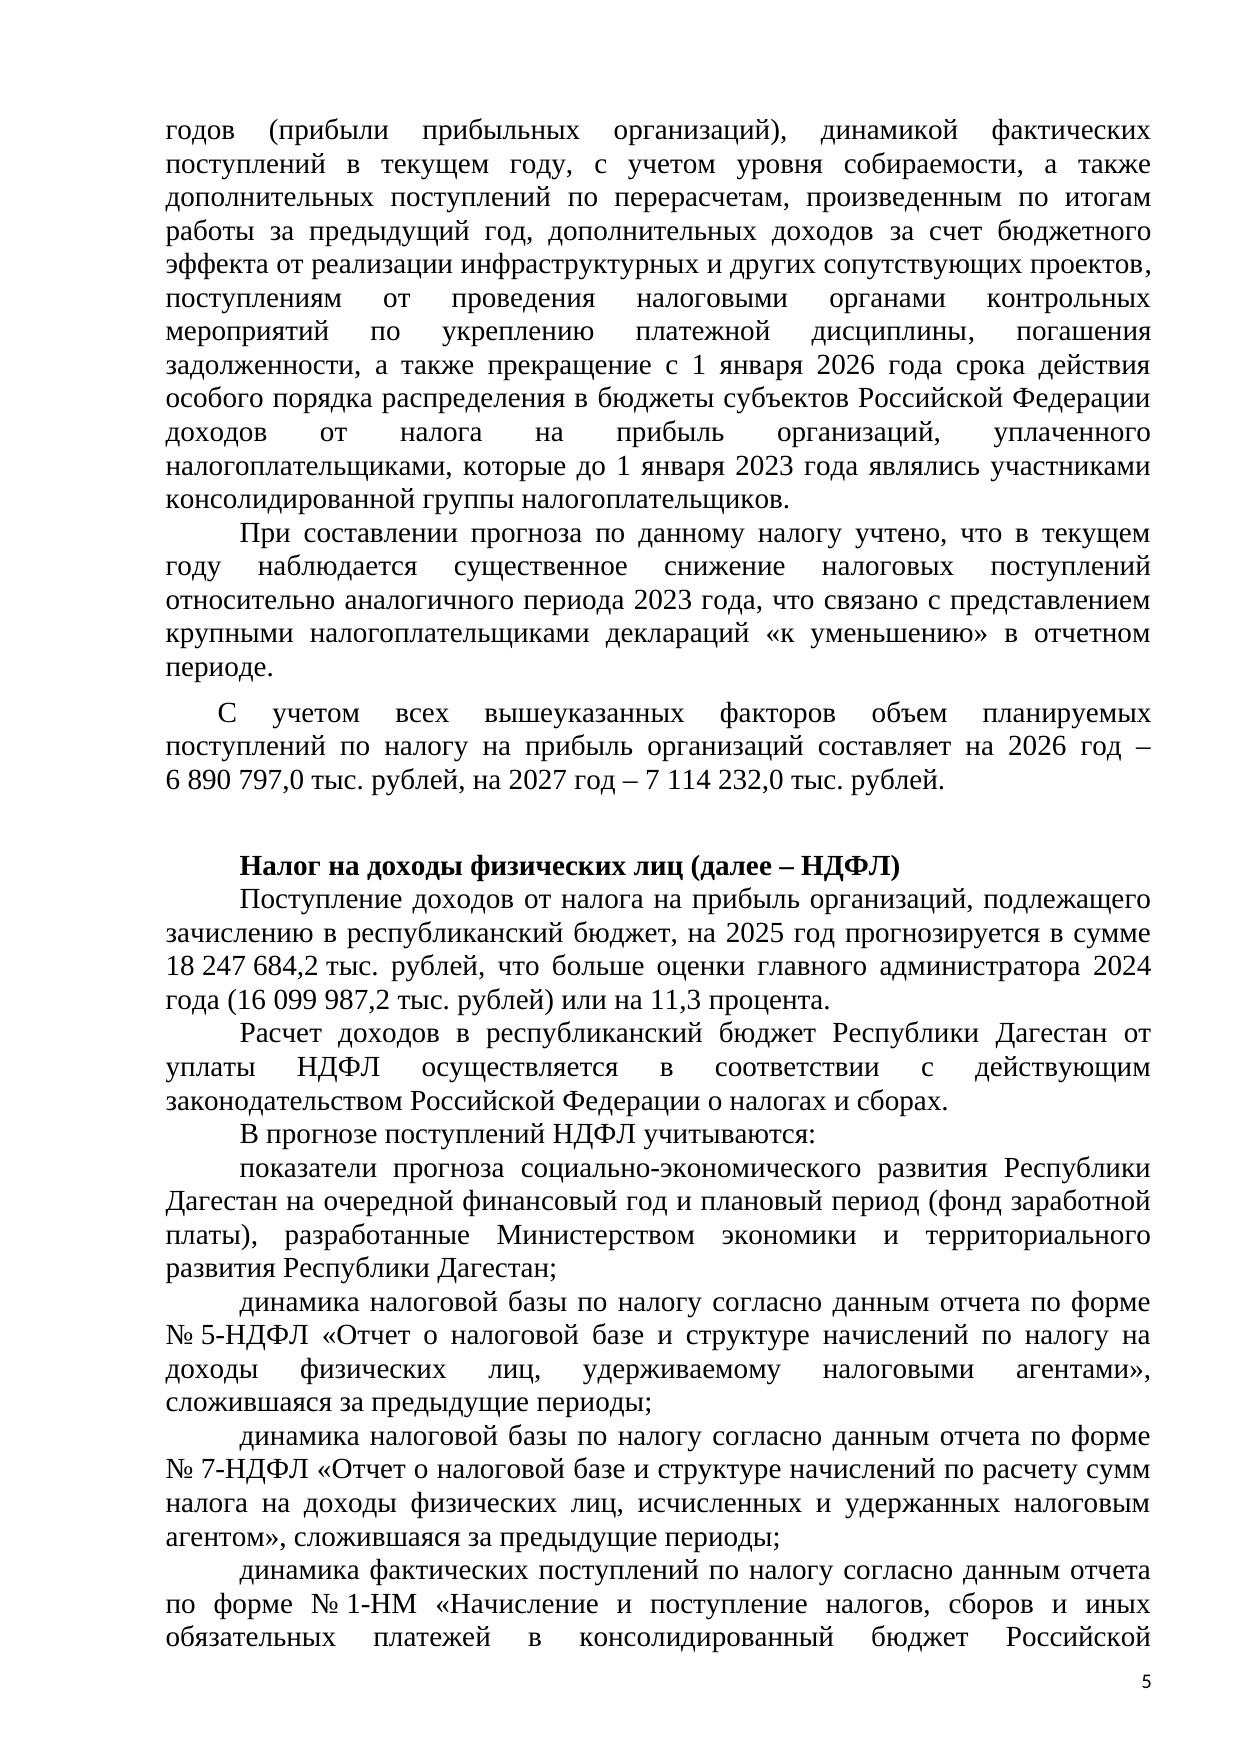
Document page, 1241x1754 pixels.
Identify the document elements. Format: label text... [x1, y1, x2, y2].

text показатели прогноза социально-экономического развития Республики Дагестан на очередной финансовый год и плановый период (фонд заработной платы), разработанные Министерством экономики и территориального развития Республики Дагестан; [165, 1150, 1152, 1284]
text Налог на доходы физических лиц (далее – НДФЛ) [165, 848, 1152, 881]
text В прогнозе поступлений НДФЛ учитываются: [165, 1116, 1152, 1150]
text Поступление доходов от налога на прибыль организаций, подлежащего зачислению в республиканский бюджет, на 2025 год прогнозируется в сумме 18 247 684,2 тыс. рублей, что больше оценки главного администратора 2024 года (16 099 987,2 тыс. рублей) или на 11,3 процента. [165, 881, 1152, 1016]
text динамика налоговой базы по налогу согласно данным отчета по форме № 5-НДФЛ «Отчет о налоговой базе и структуре начислений по налогу на доходы физических лиц, удерживаемому налоговыми агентами», сложившаяся за предыдущие периоды; [165, 1284, 1152, 1418]
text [165, 1552, 1152, 1653]
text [165, 112, 1152, 515]
text С учетом всех вышеуказанных факторов объем планируемых поступлений по налогу на прибыль организаций составляет на 2026 год – 6 890 797,0 тыс. рублей, на 2027 год – 7 114 232,0 тыс. рублей. [165, 695, 1152, 796]
text динамика налоговой базы по налогу согласно данным отчета по форме № 7-НДФЛ «Отчет о налоговой базе и структуре начислений по расчету сумм налога на доходы физических лиц, исчисленных и удержанных налоговым агентом», сложившаяся за предыдущие периоды; [165, 1418, 1152, 1552]
text При составлении прогноза по данному налогу учтено, что в текущем году наблюдается существенное снижение налоговых поступлений относительно аналогичного периода 2023 года, что связано с представлением крупными налогоплательщиками деклараций «к уменьшению» в отчетном периоде. [165, 515, 1152, 682]
text Расчет доходов в республиканский бюджет Республики Дагестан от уплаты НДФЛ осуществляется в соответствии с действующим законодательством Российской Федерации о налогах и сборах. [165, 1016, 1152, 1116]
